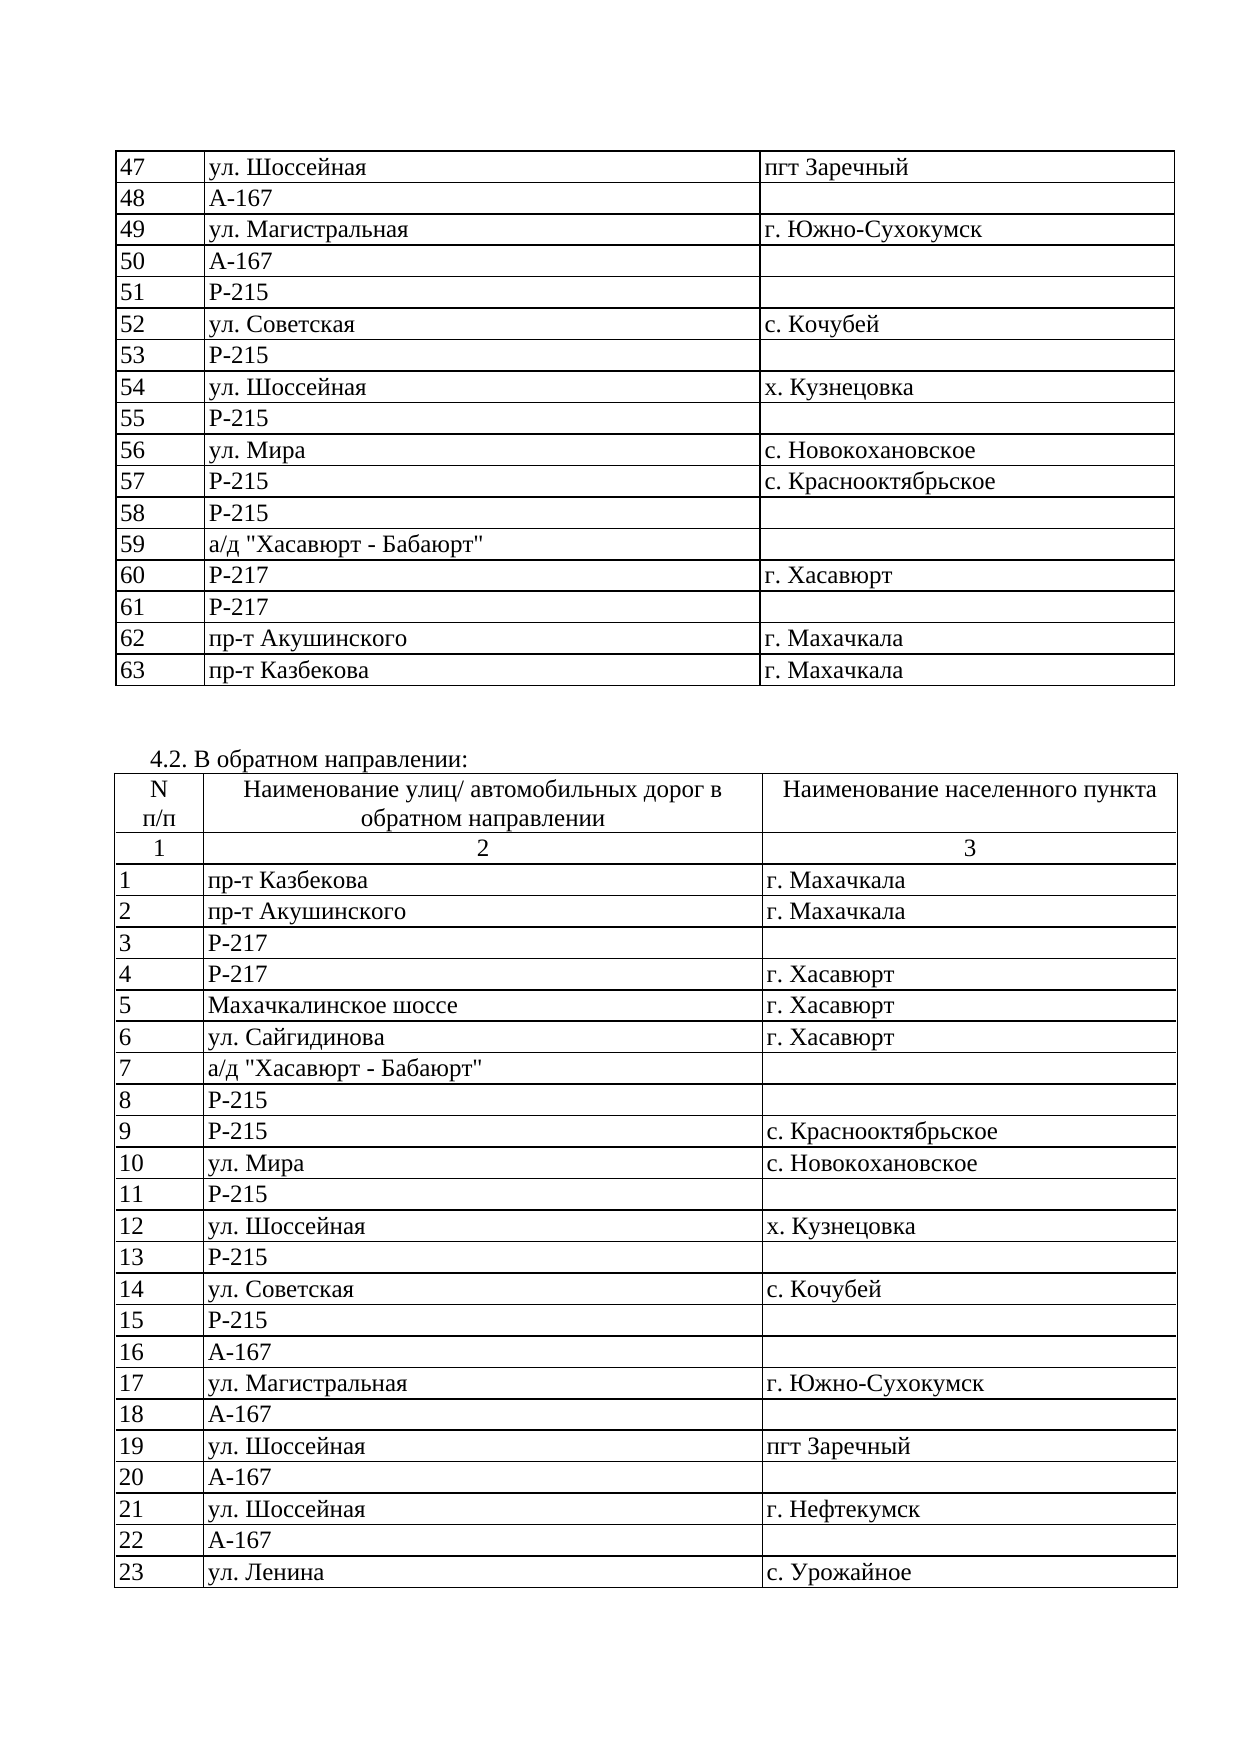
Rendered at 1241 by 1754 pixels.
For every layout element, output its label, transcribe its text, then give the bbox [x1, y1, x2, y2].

table_cell 1 [115, 833, 203, 863]
table_cell Р-217 [204, 928, 762, 957]
table_cell 52 [117, 309, 204, 339]
table_cell 55 [117, 403, 204, 433]
table_cell ул. Шоссейная [205, 152, 759, 181]
table_cell ул. Мира [205, 435, 759, 464]
table_cell 11 [115, 1179, 203, 1209]
table_cell пр-т Казбекова [204, 865, 762, 894]
table_cell ул. Магистральная [204, 1368, 762, 1398]
table_cell 7 [115, 1053, 203, 1083]
table_cell [761, 277, 1174, 307]
table_header Наименование населенного пункта [763, 774, 1177, 832]
table_cell с. Новокохановское [763, 1146, 1177, 1178]
table_cell пр-т Казбекова [205, 655, 759, 685]
table_cell ул. Шоссейная [204, 1494, 762, 1524]
table_cell [763, 1304, 1177, 1335]
table_cell 23 [115, 1556, 203, 1587]
table_cell г. Южно-Сухокумск [763, 1366, 1177, 1398]
table_cell г. Хасавюрт [763, 1020, 1177, 1052]
table_cell с. Новокохановское [761, 435, 1174, 464]
table_cell 2 [204, 833, 762, 863]
table_cell 14 [115, 1273, 203, 1303]
table_cell 6 [115, 1021, 203, 1052]
table_cell Махачкалинское шоссе [204, 991, 762, 1020]
table_cell Р-215 [205, 498, 759, 527]
table_cell А-167 [204, 1337, 762, 1366]
table_cell Р-215 [204, 1116, 762, 1146]
table_cell с. Урожайное [763, 1555, 1177, 1587]
table_cell 48 [117, 183, 204, 213]
table_cell 3 [115, 927, 203, 957]
table_cell 12 [115, 1210, 203, 1241]
table_cell 20 [115, 1462, 203, 1492]
table_cell ул. Шоссейная [205, 372, 759, 402]
table_cell 57 [117, 466, 204, 496]
table_cell Р-215 [205, 466, 759, 496]
table_cell с. Кочубей [763, 1272, 1177, 1303]
table_cell г. Хасавюрт [763, 989, 1177, 1020]
table_cell [763, 1241, 1177, 1272]
table_cell 51 [117, 277, 204, 307]
text 4.2. В обратном направлении: [150, 744, 1090, 773]
table_cell ул. Шоссейная [204, 1211, 762, 1241]
table_cell Р-215 [205, 403, 759, 433]
table_cell [763, 1178, 1177, 1209]
table_cell 50 [117, 246, 204, 276]
table_cell А-167 [204, 1462, 762, 1492]
table_cell пгт Заречный [761, 152, 1174, 181]
table_cell [761, 498, 1174, 527]
table_cell ул. Советская [205, 309, 759, 339]
table_cell Р-215 [204, 1242, 762, 1272]
table_cell 9 [115, 1116, 203, 1146]
table_cell г. Махачкала [763, 863, 1177, 894]
table_cell г. Махачкала [761, 623, 1174, 653]
table_cell [763, 1335, 1177, 1366]
table_cell с. Краснооктябрьское [761, 466, 1174, 496]
table_cell г. Махачкала [763, 895, 1177, 926]
table_cell 21 [115, 1493, 203, 1524]
table_cell г. Хасавюрт [763, 958, 1177, 989]
table_cell г. Южно-Сухокумск [761, 215, 1174, 244]
table_cell х. Кузнецовка [761, 372, 1174, 402]
table_cell пр-т Акушинского [205, 623, 759, 653]
table_cell 56 [117, 435, 204, 464]
table_cell 60 [117, 561, 204, 590]
table_cell ул. Магистральная [205, 215, 759, 244]
table_cell [761, 183, 1174, 213]
table_cell г. Хасавюрт [761, 561, 1174, 590]
table_cell 18 [115, 1399, 203, 1429]
table_cell 61 [117, 592, 204, 622]
table_cell а/д "Хасавюрт - Бабаюрт" [205, 529, 759, 559]
table_cell [763, 1461, 1177, 1492]
table_cell [763, 1052, 1177, 1083]
table_cell 58 [117, 498, 204, 527]
table_cell ул. Советская [204, 1274, 762, 1303]
table_cell Р-215 [204, 1305, 762, 1335]
table_cell 4 [115, 959, 203, 989]
table_cell с. Краснооктябрьское [763, 1115, 1177, 1146]
table_cell г. Нефтекумск [763, 1492, 1177, 1524]
table_cell 47 [117, 152, 204, 181]
table_cell 16 [115, 1336, 203, 1366]
table_cell [761, 246, 1174, 276]
table_cell Р-217 [205, 592, 759, 622]
table_cell 17 [115, 1368, 203, 1398]
table_cell Р-217 [204, 959, 762, 989]
table_header Наименование улиц/ автомобильных дорог в обратном направлении [204, 774, 762, 832]
table_cell Р-215 [204, 1179, 762, 1209]
table_cell [761, 592, 1174, 622]
table_cell 19 [115, 1430, 203, 1461]
table_cell А-167 [205, 246, 759, 276]
table_cell 63 [117, 655, 204, 685]
table_cell ул. Шоссейная [204, 1431, 762, 1461]
table_cell 62 [117, 623, 204, 653]
table_cell с. Кочубей [761, 309, 1174, 339]
table_cell 15 [115, 1305, 203, 1335]
table_cell а/д "Хасавюрт - Бабаюрт" [204, 1053, 762, 1083]
table_cell 53 [117, 340, 204, 370]
table_cell ул. Сайгидинова [204, 1022, 762, 1052]
table_cell Р-215 [205, 277, 759, 307]
table_cell [763, 1398, 1177, 1429]
table_cell 2 [115, 896, 203, 926]
table_cell 10 [115, 1147, 203, 1178]
table_cell 13 [115, 1242, 203, 1272]
table_cell 5 [115, 990, 203, 1020]
table_cell 49 [117, 215, 204, 244]
table_cell г. Махачкала [761, 655, 1174, 685]
table_cell А-167 [204, 1400, 762, 1429]
table_cell 54 [117, 372, 204, 402]
table_cell х. Кузнецовка [763, 1209, 1177, 1241]
table_cell [763, 926, 1177, 957]
table_cell 1 [115, 864, 203, 894]
table_cell пр-т Акушинского [204, 896, 762, 926]
table_header N п/п [115, 774, 203, 832]
table_cell Р-215 [205, 340, 759, 370]
table_cell 3 [763, 832, 1177, 863]
table_cell [761, 340, 1174, 370]
table_cell [763, 1083, 1177, 1115]
table_cell Р-215 [204, 1085, 762, 1115]
table_cell ул. Мира [204, 1148, 762, 1178]
table_cell А-167 [205, 183, 759, 213]
table_cell Р-217 [205, 561, 759, 590]
table_cell 59 [117, 529, 204, 559]
table_cell 8 [115, 1084, 203, 1115]
table_cell [761, 403, 1174, 433]
table_cell ул. Ленина [204, 1557, 762, 1587]
table_cell А-167 [204, 1525, 762, 1555]
table_cell пгт Заречный [763, 1429, 1177, 1461]
table_cell [763, 1524, 1177, 1555]
table_cell 22 [115, 1525, 203, 1555]
table_cell [761, 529, 1174, 559]
